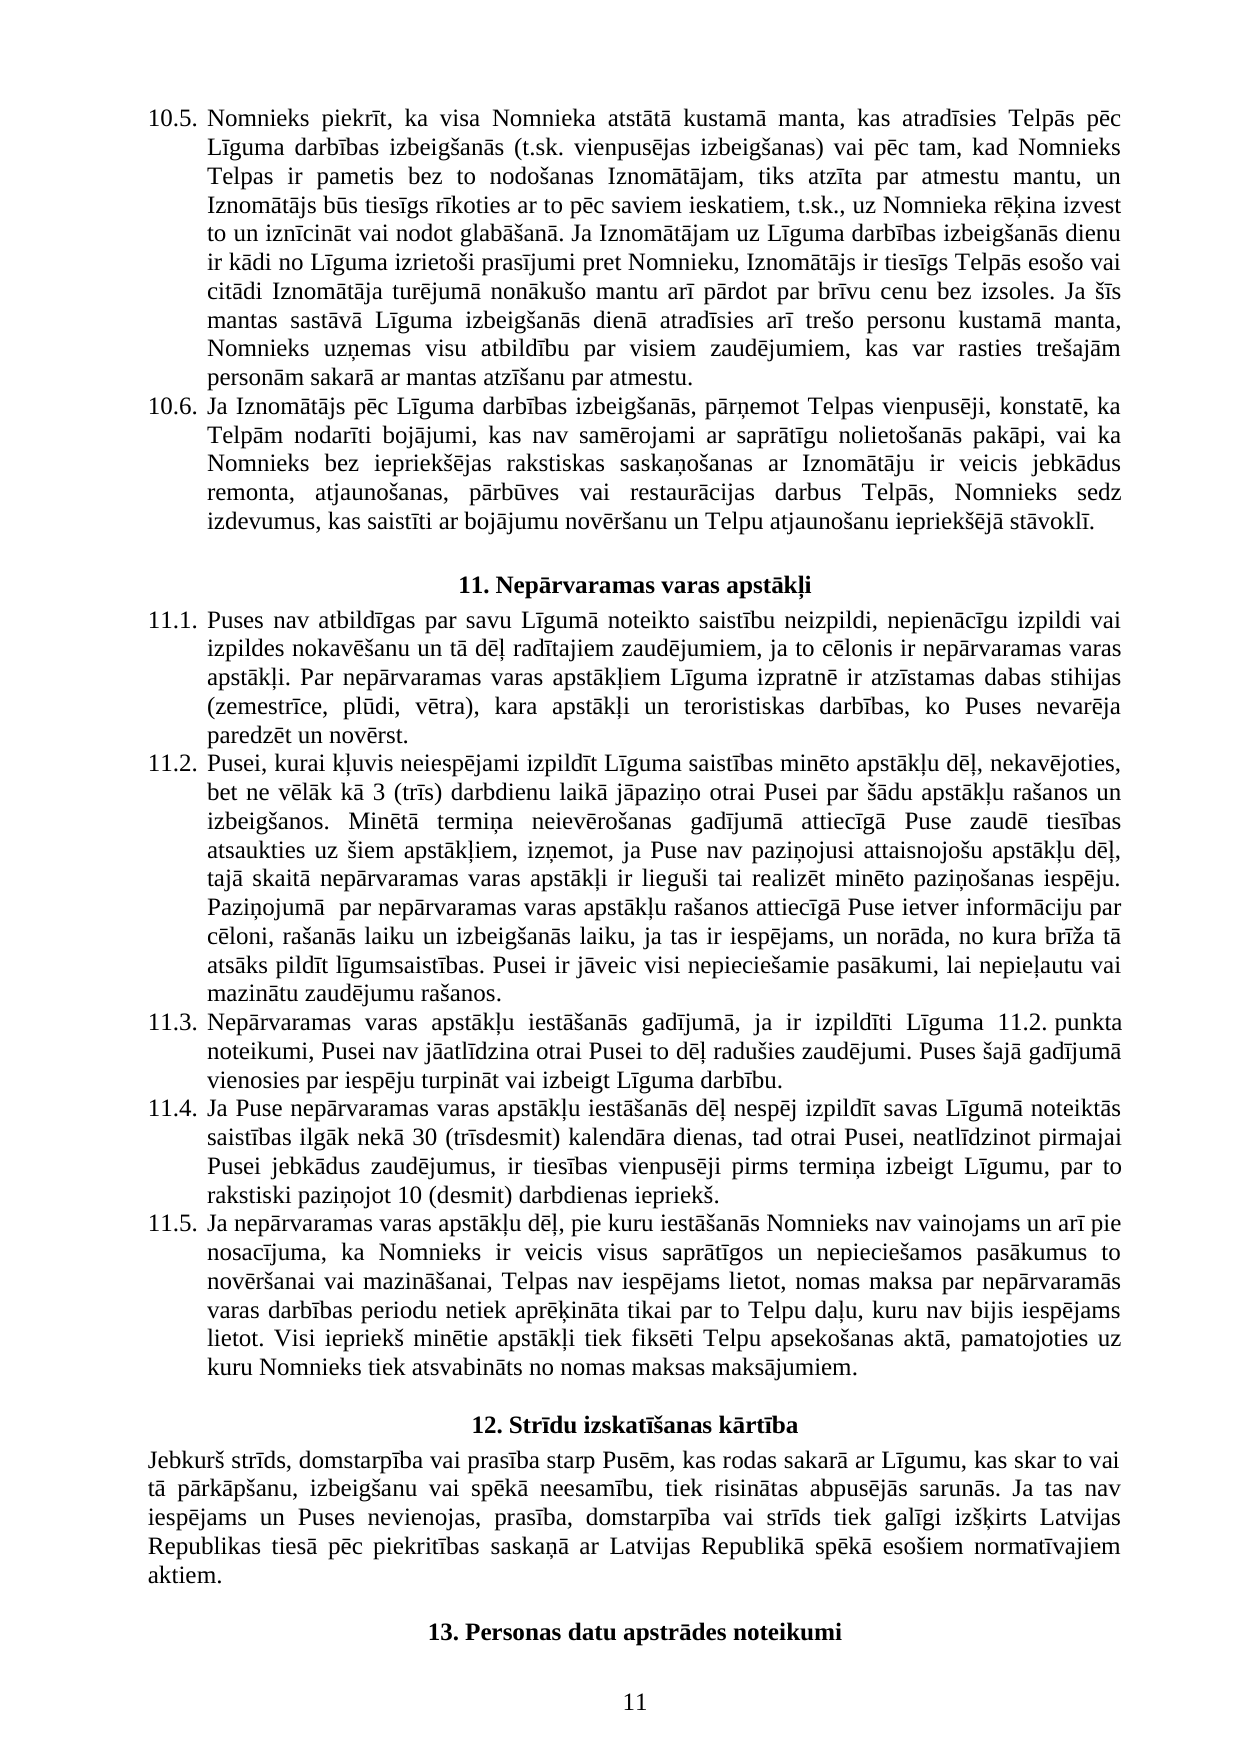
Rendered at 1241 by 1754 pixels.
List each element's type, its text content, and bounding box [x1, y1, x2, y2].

list Nepārvaramas varas apstākļi [148, 570, 1122, 598]
list Puses nav atbildīgas par savu Līgumā noteikto saistību neizpildi, nepienācīgu izpildi vai izpildes nokavēšanu un tā dēļ radītajiem zaudējumiem, ja to cēlonis ir nepārvaramas varas apstākļi. Par nepārvaramas varas apstākļiem Līguma izpratnē ir atzīstamas dabas stihijas (zemestrīce, plūdi, vētra), kara apstākļi un teroristiskas darbības, ko Puses nevarēja paredzēt un novērst. [148, 605, 1122, 748]
list Pusei, kurai kļuvis neiespējami izpildīt Līguma saistības minēto apstākļu dēļ, nekavējoties, bet ne vēlāk kā 3 (trīs) darbdienu laikā jāpaziņo otrai Pusei par šādu apstākļu rašanos un izbeigšanos. Minētā termiņa neievērošanas gadījumā attiecīgā Puse zaudē tiesības atsaukties uz šiem apstākļiem, izņemot, ja Puse nav paziņojusi attaisnojošu apstākļu dēļ, tajā skaitā nepārvaramas varas apstākļi ir lieguši tai realizēt minēto paziņošanas iespēju. Paziņojumā par nepārvaramas varas apstākļu rašanos attiecīgā Puse ietver informāciju par cēloni, rašanās laiku un izbeigšanās laiku, ja tas ir iespējams, un norāda, no kura brīža tā atsāks pildīt līgumsaistības. Pusei ir jāveic visi nepieciešamie pasākumi, lai nepieļautu vai mazinātu zaudējumu rašanos. [148, 748, 1122, 1007]
list Strīdu izskatīšanas kārtība [148, 1410, 1122, 1438]
list Personas datu apstrādes noteikumi [148, 1617, 1122, 1646]
list Ja Puse nepārvaramas varas apstākļu iestāšanās dēļ nespēj izpildīt savas Līgumā noteiktās saistības ilgāk nekā 30 (trīsdesmit) kalendāra dienas, tad otrai Pusei, neatlīdzinot pirmajai Pusei jebkādus zaudējumus, ir tiesības vienpusēji pirms termiņa izbeigt Līgumu, par to rakstiski paziņojot 10 (desmit) darbdienas iepriekš. [148, 1093, 1122, 1208]
list Ja Iznomātājs pēc Līguma darbības izbeigšanās, pārņemot Telpas vienpusēji, konstatē, ka Telpām nodarīti bojājumi, kas nav samērojami ar saprātīgu nolietošanās pakāpi, vai ka Nomnieks bez iepriekšējas rakstiskas saskaņošanas ar Iznomātāju ir veicis jebkādus remonta, atjaunošanas, pārbūves vai restaurācijas darbus Telpās, Nomnieks sedz izdevumus, kas saistīti ar bojājumu novēršanu un Telpu atjaunošanu iepriekšējā stāvoklī. [148, 391, 1122, 535]
list Nomnieks piekrīt, ka visa Nomnieka atstātā kustamā manta, kas atradīsies Telpās pēc Līguma darbības izbeigšanās (t.sk. vienpusējas izbeigšanas) vai pēc tam, kad Nomnieks Telpas ir pametis bez to nodošanas Iznomātājam, tiks atzīta par atmestu mantu, un Iznomātājs būs tiesīgs rīkoties ar to pēc saviem ieskatiem, t.sk., uz Nomnieka rēķina izvest to un iznīcināt vai nodot glabāšanā. Ja Iznomātājam uz Līguma darbības izbeigšanās dienu ir kādi no Līguma izrietoši prasījumi pret Nomnieku, Iznomātājs ir tiesīgs Telpās esošo vai citādi Iznomātāja turējumā nonākušo mantu arī pārdot par brīvu cenu bez izsoles. Ja šīs mantas sastāvā Līguma izbeigšanās dienā atradīsies arī trešo personu kustamā manta, Nomnieks uzņemas visu atbildību par visiem zaudējumiem, kas var rasties trešajām personām sakarā ar mantas atzīšanu par atmestu. [148, 103, 1122, 391]
list Nepārvaramas varas apstākļu iestāšanās gadījumā, ja ir izpildīti Līguma 11.2. punkta noteikumi, Pusei nav jāatlīdzina otrai Pusei to dēļ radušies zaudējumi. Puses šajā gadījumā vienosies par iespēju turpināt vai izbeigt Līguma darbību. [148, 1007, 1122, 1093]
text Jebkurš strīds, domstarpība vai prasība starp Pusēm, kas rodas sakarā ar Līgumu, kas skar to vai tā pārkāpšanu, izbeigšanu vai spēkā neesamību, tiek risinātas abpusējās sarunās. Ja tas nav iespējams un Puses nevienojas, prasība, domstarpība vai strīds tiek galīgi izšķirts Latvijas Republikas tiesā pēc piekritības saskaņā ar Latvijas Republikā spēkā esošiem normatīvajiem aktiem. [148, 1445, 1122, 1588]
list Ja nepārvaramas varas apstākļu dēļ, pie kuru iestāšanās Nomnieks nav vainojams un arī pie nosacījuma, ka Nomnieks ir veicis visus saprātīgos un nepieciešamos pasākumus to novēršanai vai mazināšanai, Telpas nav iespējams lietot, nomas maksa par nepārvaramās varas darbības periodu netiek aprēķināta tikai par to Telpu daļu, kuru nav bijis iespējams lietot. Visi iepriekš minētie apstākļi tiek fiksēti Telpu apsekošanas aktā, pamatojoties uz kuru Nomnieks tiek atsvabināts no nomas maksas maksājumiem. [148, 1208, 1122, 1381]
